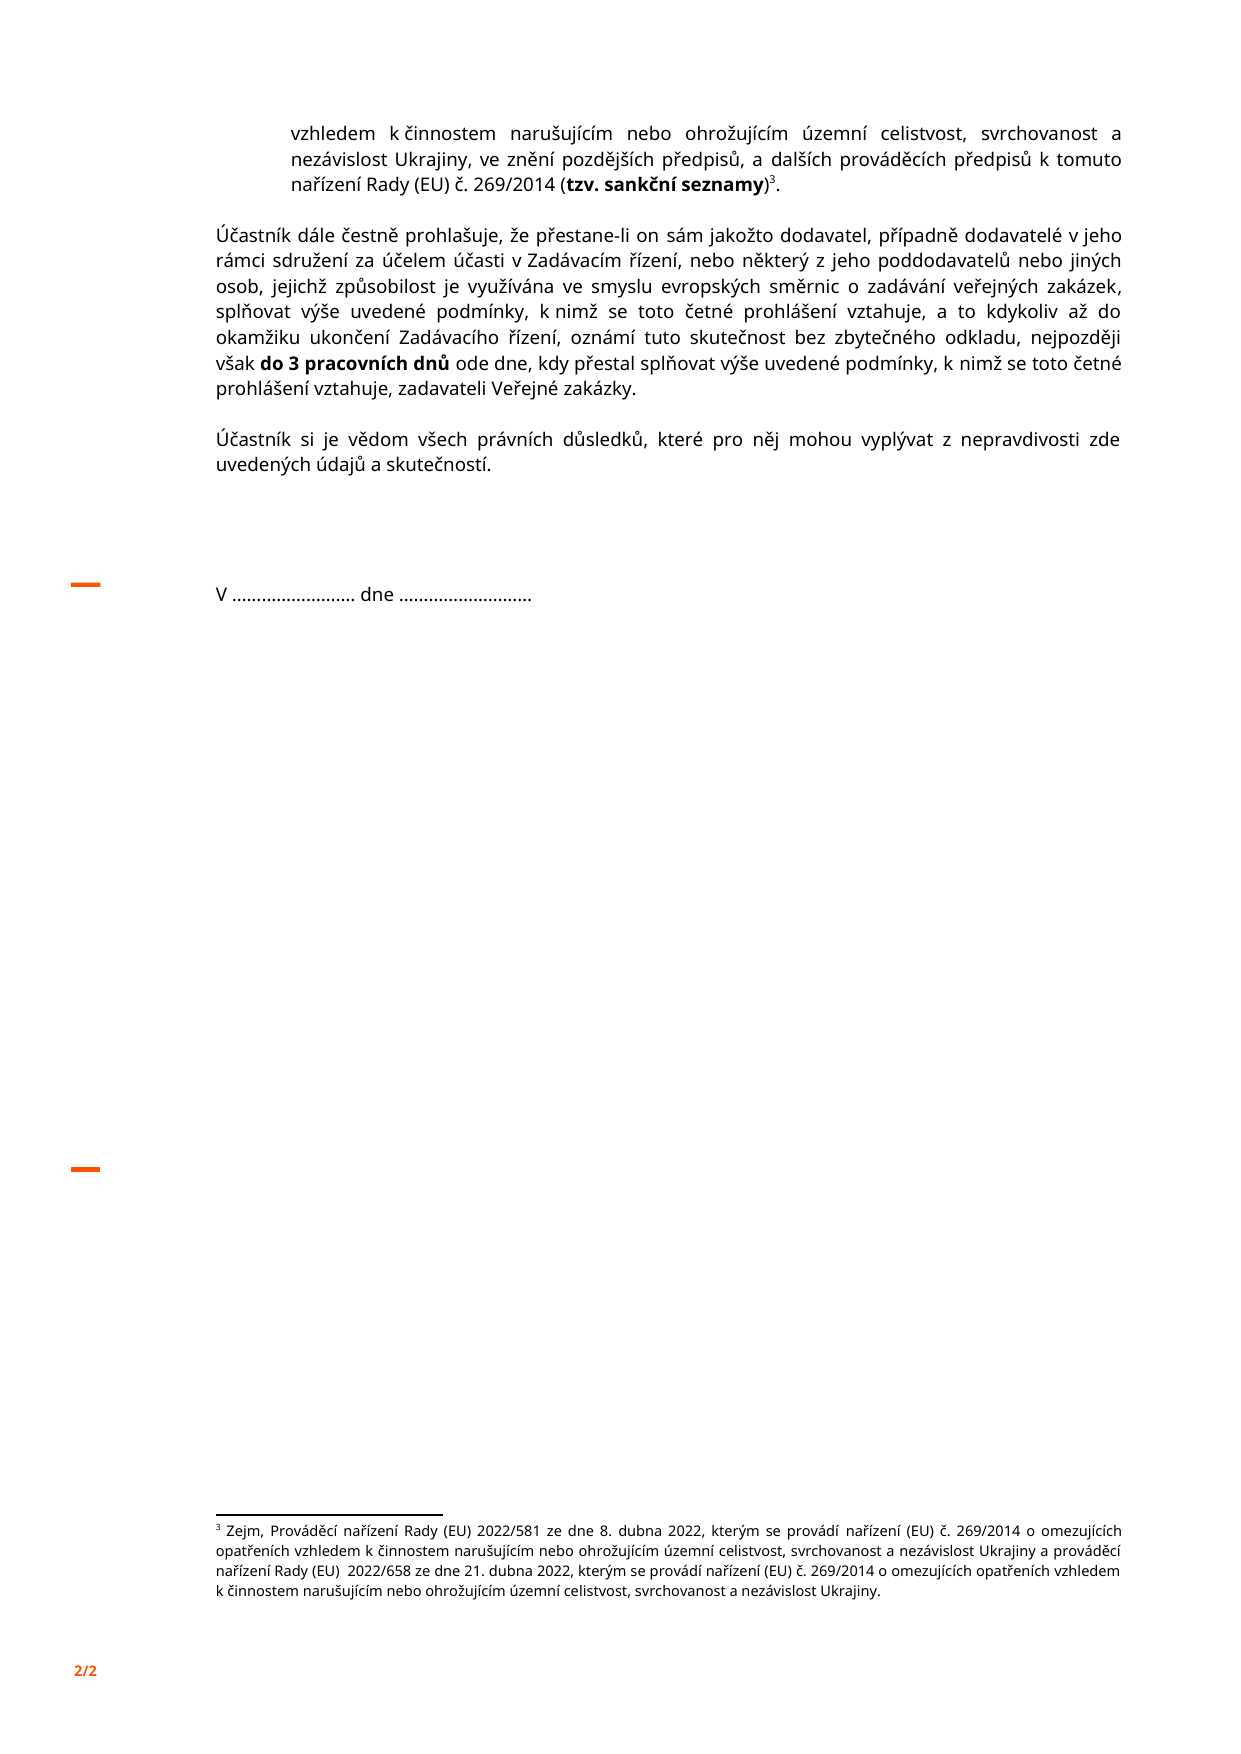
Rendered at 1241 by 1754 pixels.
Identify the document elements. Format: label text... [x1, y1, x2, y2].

list on sám jakožto dodavatel, případně dodavatelé v jeho rámci sdružení za účelem účasti v Zadávacím řízení, ani žádný z jeho poddodavatelů nebo jiných osob, jejichž způsobilost je využívána ve smyslu evropských směrnic o zadávání veřejných zakázek, nejsou osobami dle článku 2 nařízení Rady (EU) č. 269/2014 ze dne 17. března 2014, o omezujících opatřeních vzhledem k činnostem narušujícím nebo ohrožujícím územní celistvost, svrchovanost a nezávislost Ukrajiny, ve znění pozdějších předpisů, a dalších prováděcích předpisů k tomuto nařízení Rady (EU) č. 269/2014 (tzv. sankční seznamy). [253, 121, 1122, 197]
text Účastník dále čestně prohlašuje, že přestane-li on sám jakožto dodavatel, případně dodavatelé v jeho rámci sdružení za účelem účasti v Zadávacím řízení, nebo některý z jeho poddodavatelů nebo jiných osob, jejichž způsobilost je využívána ve smyslu evropských směrnic o zadávání veřejných zakázek, splňovat výše uvedené podmínky, k nimž se toto četné prohlášení vztahuje, a to kdykoliv až do okamžiku ukončení Zadávacího řízení, oznámí tuto skutečnost bez zbytečného odkladu, nejpozději však do 3 pracovních dnů ode dne, kdy přestal splňovat výše uvedené podmínky, k nimž se toto četné prohlášení vztahuje, zadavateli Veřejné zakázky. [216, 222, 1122, 401]
text Účastník si je vědom všech právních důsledků, které pro něj mohou vyplývat z nepravdivosti zde uvedených údajů a skutečností. [216, 426, 1122, 477]
text V ………………….… dne ……………………… [216, 578, 1121, 607]
